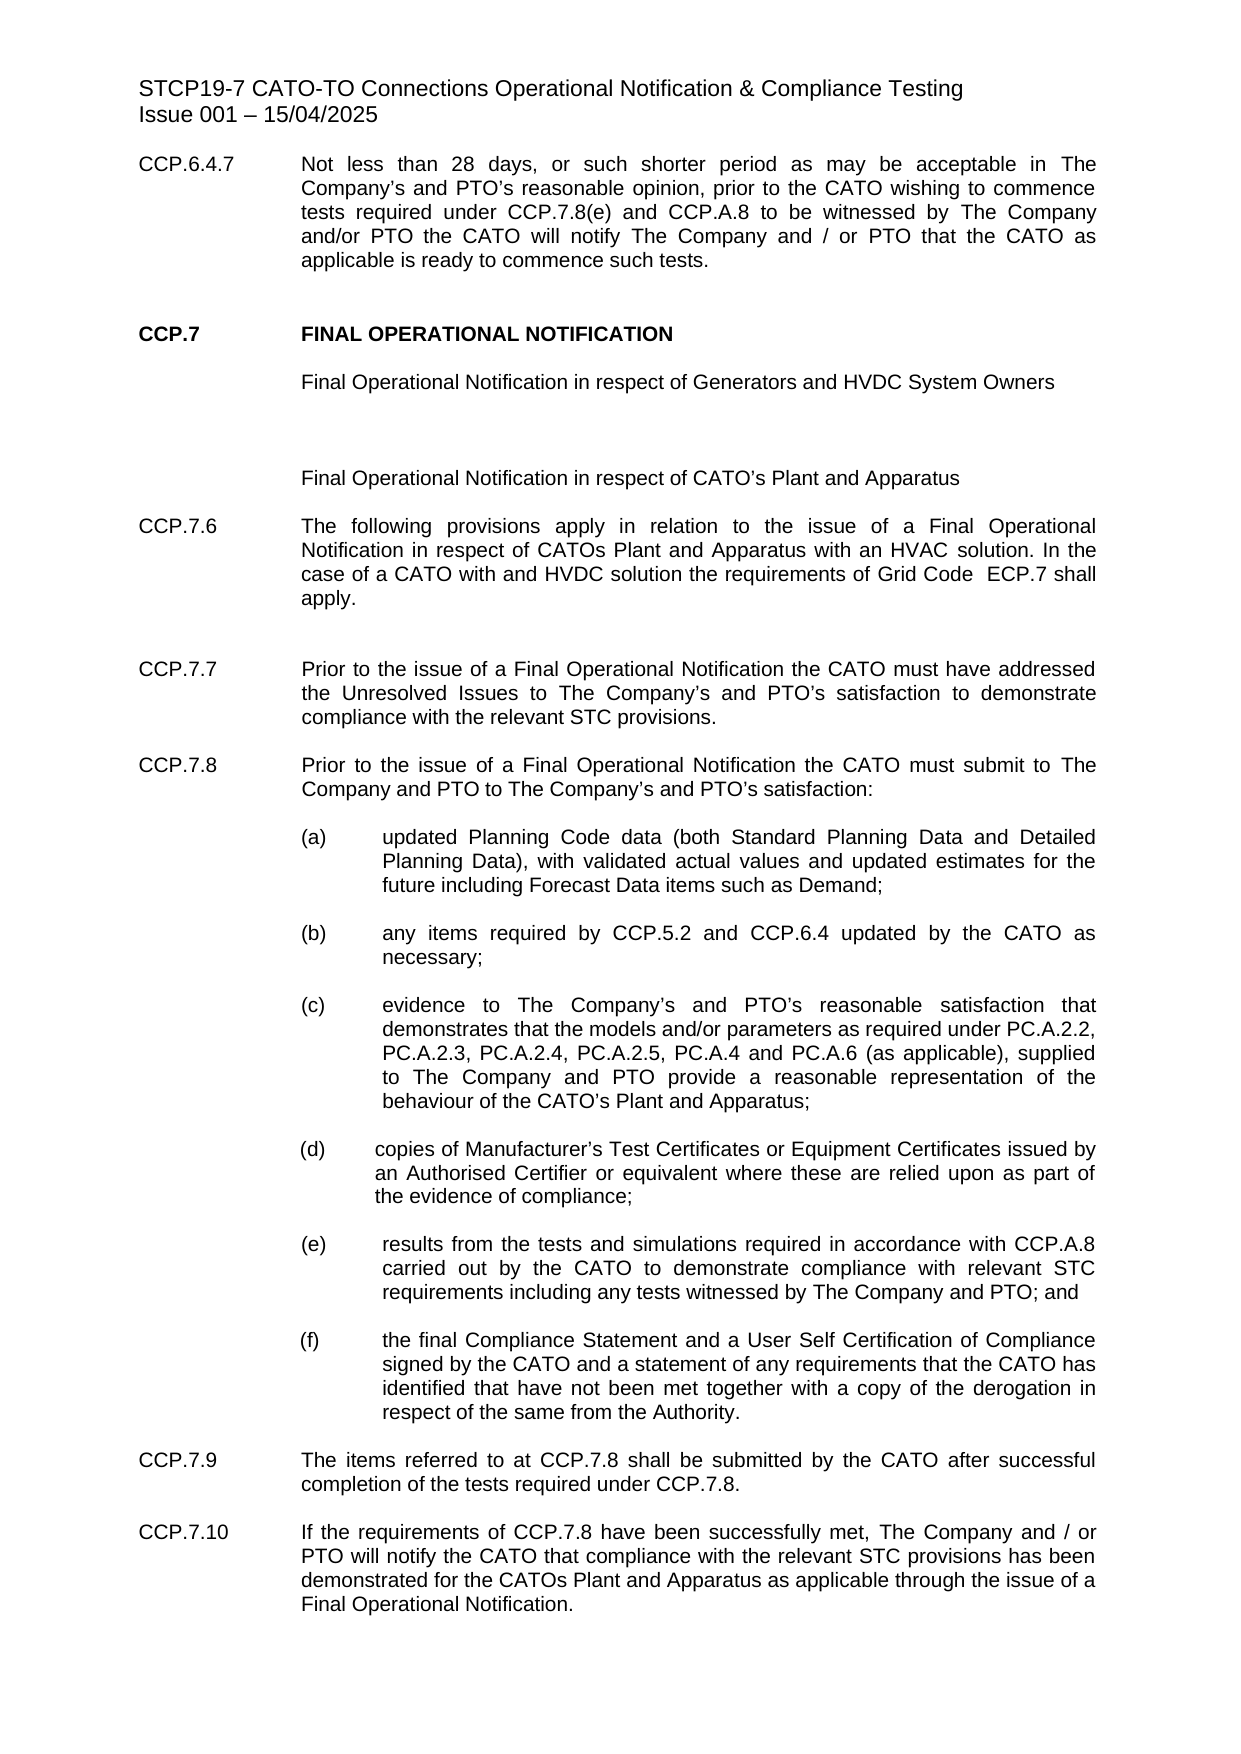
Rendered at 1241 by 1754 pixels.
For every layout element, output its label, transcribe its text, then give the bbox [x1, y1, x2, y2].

text (a) updated Planning Code data (both Standard Planning Data and Detailed Planning Data), with validated actual values and updated estimates for the future including Forecast Data items such as Demand; [301, 825, 1097, 897]
text Final Operational Notification in respect of CATO’s Plant and Apparatus [138, 466, 1097, 489]
text CCP.7.7 Prior to the issue of a Final Operational Notification the CATO must have addressed the Unresolved Issues to The Company’s and PTO’s satisfaction to demonstrate compliance with the relevant STC provisions. [138, 657, 1097, 729]
text (b) any items required by CCP.5.2 and CCP.6.4 updated by the CATO as necessary; [301, 921, 1097, 969]
text Final Operational Notification in respect of Generators and HVDC System Owners [138, 370, 1097, 394]
text (d) copies of Manufacturer’s Test Certificates or Equipment Certificates issued by an Authorised Certifier or equivalent where these are relied upon as part of the evidence of compliance; [288, 1136, 1097, 1208]
text CCP.7.9 The items referred to at CCP.7.8 shall be submitted by the CATO after successful completion of the tests required under CCP.7.8. [138, 1448, 1097, 1496]
text CCP.7.8 Prior to the issue of a Final Operational Notification the CATO must submit to The Company and PTO to The Company’s and PTO’s satisfaction: [138, 753, 1097, 801]
text (c) evidence to The Company’s and PTO’s reasonable satisfaction that demonstrates that the models and/or parameters as required under PC.A.2.2, PC.A.2.3, PC.A.2.4, PC.A.2.5, PC.A.4 and PC.A.6 (as applicable), supplied to The Company and PTO provide a reasonable representation of the behaviour of the CATO’s Plant and Apparatus; [301, 993, 1097, 1112]
text CCP.6.4.7 Not less than 28 days, or such shorter period as may be acceptable in The Company’s and PTO’s reasonable opinion, prior to the CATO wishing to commence tests required under CCP.7.8(e) and CCP.A.8 to be witnessed by The Company and/or PTO the CATO will notify The Company and / or PTO that the CATO as applicable is ready to commence such tests. [138, 152, 1097, 271]
text (f) the final Compliance Statement and a User Self Certification of Compliance signed by the CATO and a statement of any requirements that the CATO has identified that have not been met together with a copy of the derogation in respect of the same from the Authority. [288, 1328, 1097, 1424]
text CCP.7 FINAL OPERATIONAL NOTIFICATION [138, 322, 1097, 346]
text CCP.7.6 The following provisions apply in relation to the issue of a Final Operational Notification in respect of CATOs Plant and Apparatus with an HVAC solution. In the case of a CATO with and HVDC solution the requirements of Grid Code ECP.7 shall apply. [138, 513, 1097, 609]
text (e) results from the tests and simulations required in accordance with CCP.A.8 carried out by the CATO to demonstrate compliance with relevant STC requirements including any tests witnessed by The Company and PTO; and [301, 1232, 1097, 1304]
text CCP.7.10 If the requirements of CCP.7.8 have been successfully met, The Company and / or PTO will notify the CATO that compliance with the relevant STC provisions has been demonstrated for the CATOs Plant and Apparatus as applicable through the issue of a Final Operational Notification. [138, 1520, 1097, 1616]
